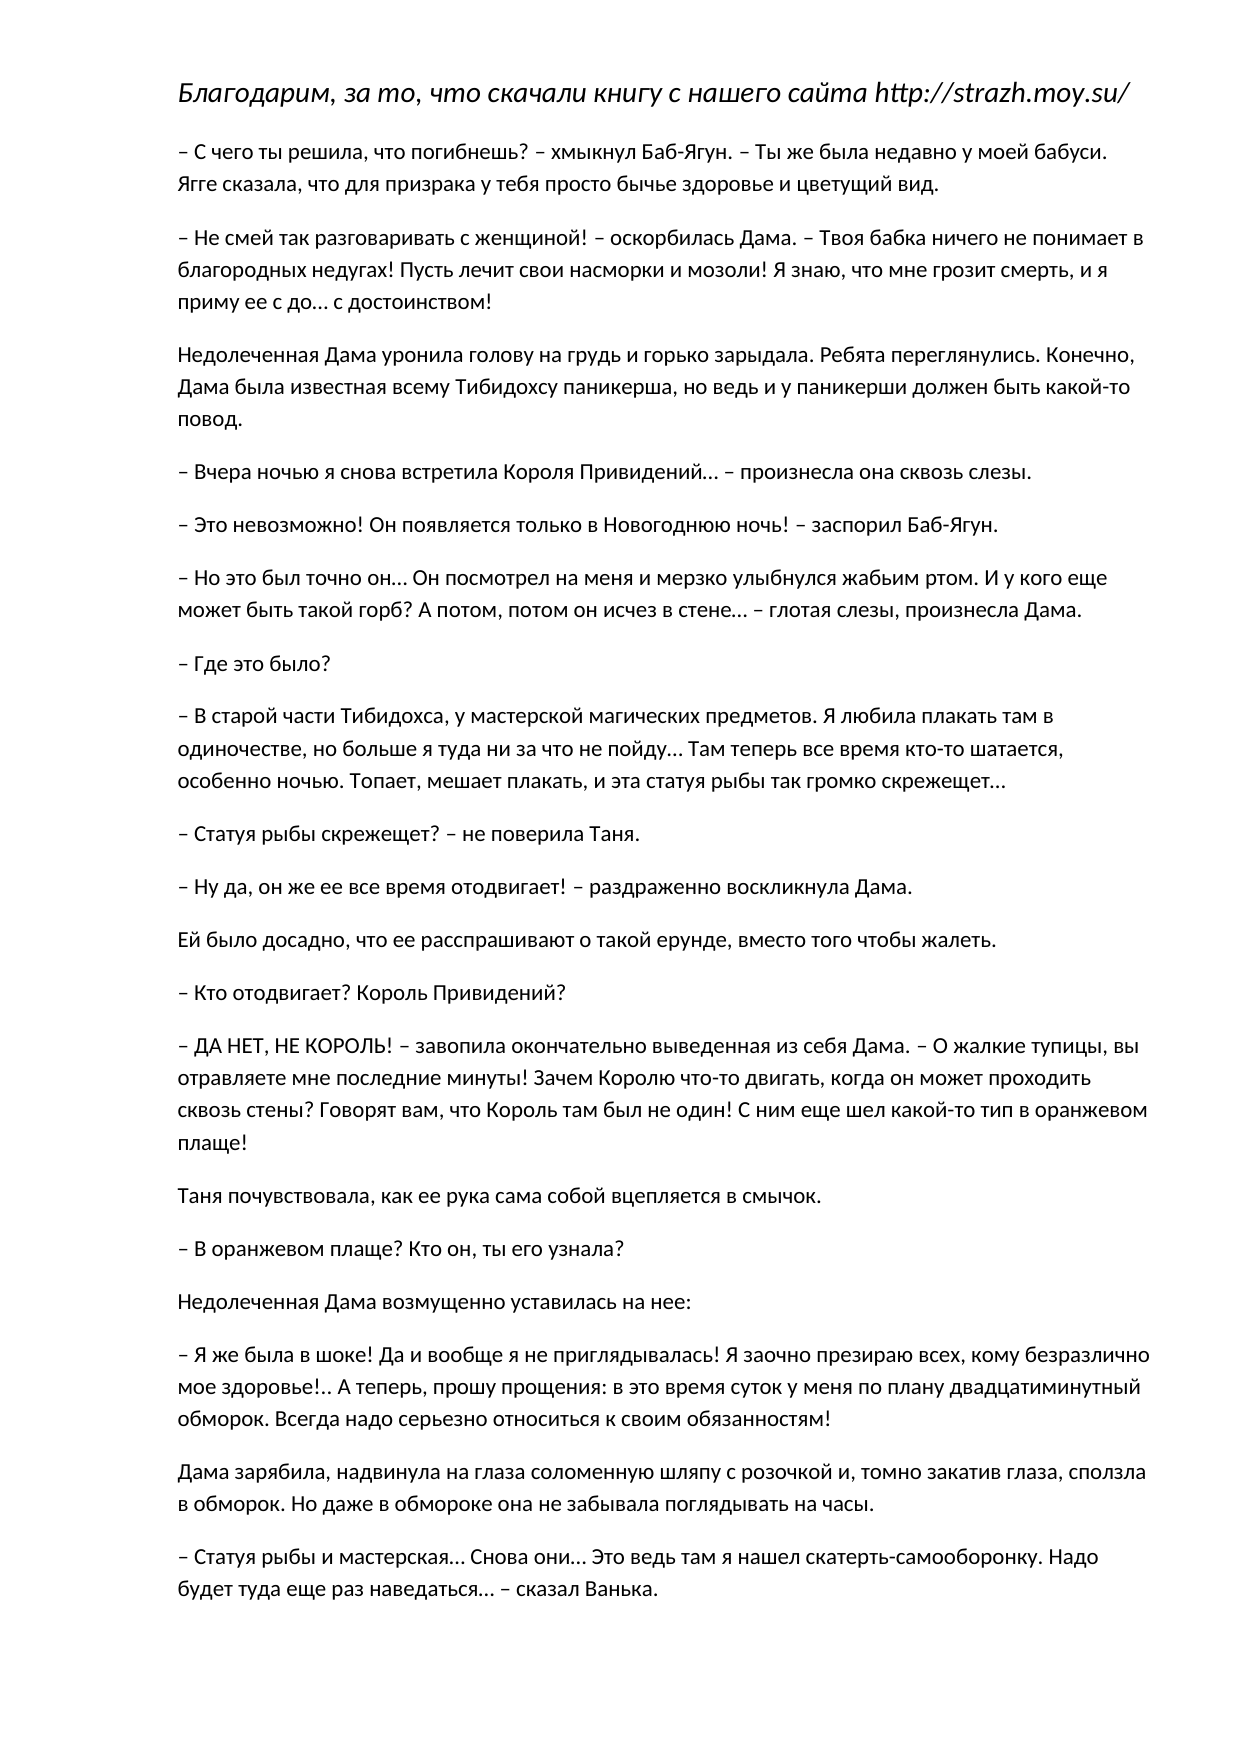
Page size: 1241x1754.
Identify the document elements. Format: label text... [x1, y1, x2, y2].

text – В старой части Тибидохса, у мастерской магических предметов. Я любила плакать там в одиночестве, но больше я туда ни за что не пойду… Там теперь все время кто-то шатается, особенно ночью. Топает, мешает плакать, и эта статуя рыбы так громко скрежещет… [177, 702, 1152, 794]
text – ДА НЕТ, НЕ КОРОЛЬ! – завопила окончательно выведенная из себя Дама. – О жалкие тупицы, вы отравляете мне последние минуты! Зачем Королю что-то двигать, когда он может проходить сквозь стены? Говорят вам, что Король там был не один! С ним еще шел какой-то тип в оранжевом плаще! [177, 1031, 1152, 1156]
text – Ну да, он же ее все время отодвигает! – раздраженно воскликнула Дама. [177, 872, 1152, 900]
text – Не смей так разговаривать с женщиной! – оскорбилась Дама. – Твоя бабка ничего не понимает в благородных недугах! Пусть лечит свои насморки и мозоли! Я знаю, что мне грозит смерть, и я приму ее с до… с достоинством! [177, 223, 1152, 315]
text – Я же была в шоке! Да и вообще я не приглядывалась! Я заочно презираю всех, кому безразлично мое здоровье!.. А теперь, прошу прощения: в это время суток у меня по плану двадцатиминутный обморок. Всегда надо серьезно относиться к своим обязанностям! [177, 1340, 1152, 1432]
text Ей было досадно, что ее расспрашивают о такой ерунде, вместо того чтобы жалеть. [177, 925, 1152, 953]
text – В оранжевом плаще? Кто он, ты его узнала? [177, 1234, 1152, 1262]
text Таня почувствовала, как ее рука сама собой вцепляется в смычок. [177, 1181, 1152, 1209]
text – Это невозможно! Он появляется только в Новогоднюю ночь! – заспорил Баб-Ягун. [177, 510, 1152, 538]
text – Вчера ночью я снова встретила Короля Привидений… – произнесла она сквозь слезы. [177, 457, 1152, 485]
text – Но это был точно он… Он посмотрел на меня и мерзко улыбнулся жабьим ртом. И у кого еще может быть такой горб? А потом, потом он исчез в стене… – глотая слезы, произнесла Дама. [177, 563, 1152, 624]
text – Кто отодвигает? Король Привидений? [177, 978, 1152, 1006]
text Недолеченная Дама возмущенно уставилась на нее: [177, 1287, 1152, 1315]
text – Статуя рыбы и мастерская… Снова они… Это ведь там я нашел скатерть-самооборонку. Надо будет туда еще раз наведаться… – сказал Ванька. [177, 1542, 1152, 1603]
text – Где это было? [177, 649, 1152, 677]
text – Статуя рыбы скрежещет? – не поверила Таня. [177, 819, 1152, 847]
text Дама зарябила, надвинула на глаза соломенную шляпу с розочкой и, томно закатив глаза, сползла в обморок. Но даже в обмороке она не забывала поглядывать на часы. [177, 1457, 1152, 1517]
text – С чего ты решила, что погибнешь? – хмыкнул Баб-Ягун. – Ты же была недавно у моей бабуси. Ягге сказала, что для призрака у тебя просто бычье здоровье и цветущий вид. [177, 137, 1152, 198]
text Недолеченная Дама уронила голову на грудь и горько зарыдала. Ребята переглянулись. Конечно, Дама была известная всему Тибидохсу паникерша, но ведь и у паникерши должен быть какой-то повод. [177, 340, 1152, 432]
